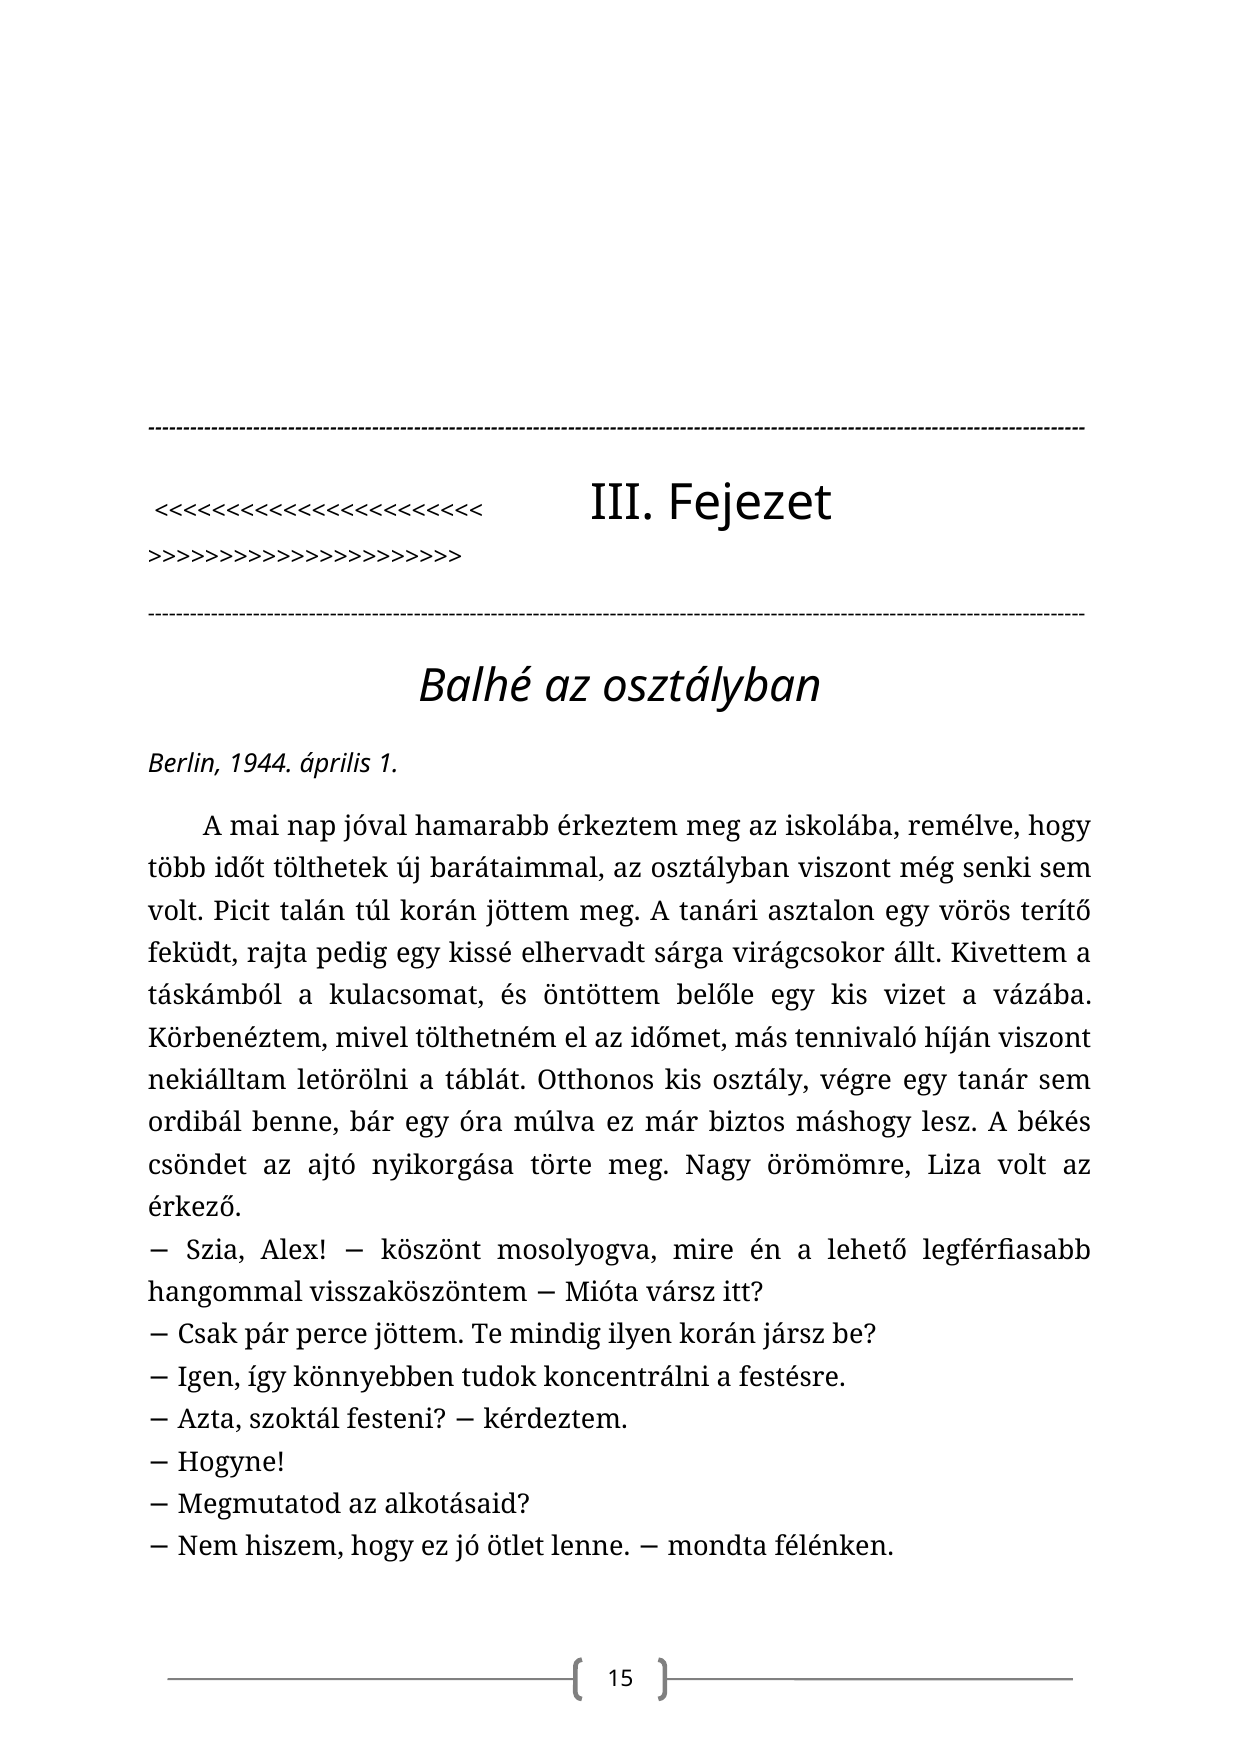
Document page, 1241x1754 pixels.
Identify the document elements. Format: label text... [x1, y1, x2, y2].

text − Hogyne! [148, 1442, 1093, 1479]
text A mai nap jóval hamarabb érkeztem meg az iskolába, remélve, hogy több időt tölthetek új barátaimmal, az osztályban viszont még senki sem volt. Picit talán túl korán jöttem meg. A tanári asztalon egy vörös terítő feküdt, rajta pedig egy kissé elhervadt sárga virágcsokor állt. Kivettem a táskámból a kulacsomat, és öntöttem belőle egy kis vizet a vázába. Körbenéztem, mivel tölthetném el az időmet, más tennivaló híján viszont nekiálltam letörölni a táblát. Otthonos kis osztály, végre egy tanár sem ordibál benne, bár egy óra múlva ez már biztos máshogy lesz. A békés csöndet az ajtó nyikorgása törte meg. Nagy örömömre, Liza volt az érkező. [148, 806, 1093, 1224]
text − Csak pár perce jöttem. Te mindig ilyen korán jársz be? [148, 1315, 1093, 1352]
text − Szia, Alex! − köszönt mosolyogva, mire én a lehető legférfiasabb hangommal visszaköszöntem − Mióta vársz itt? [148, 1230, 1093, 1309]
text <<<<<<<<<<<<<<<<<<<<<<< III. Fejezet >>>>>>>>>>>>>>>>>>>>>> [148, 466, 1093, 573]
text -------------------------------------------------------------------------------------------------------------------------------------- [148, 599, 1093, 627]
text − Azta, szoktál festeni? − kérdeztem. [148, 1400, 1093, 1437]
text − Megmutatod az alkotásaid? [148, 1484, 1093, 1521]
text -------------------------------------------------------------------------------------------------------------------------------------- [148, 413, 1093, 441]
text − Igen, így könnyebben tudok koncentrálni a festésre. [148, 1357, 1093, 1394]
text Balhé az osztályban [148, 652, 1093, 714]
text − Nem hiszem, hogy ez jó ötlet lenne. − mondta félénken. [148, 1527, 1093, 1564]
text Berlin, 1944. április 1. [148, 744, 1093, 780]
